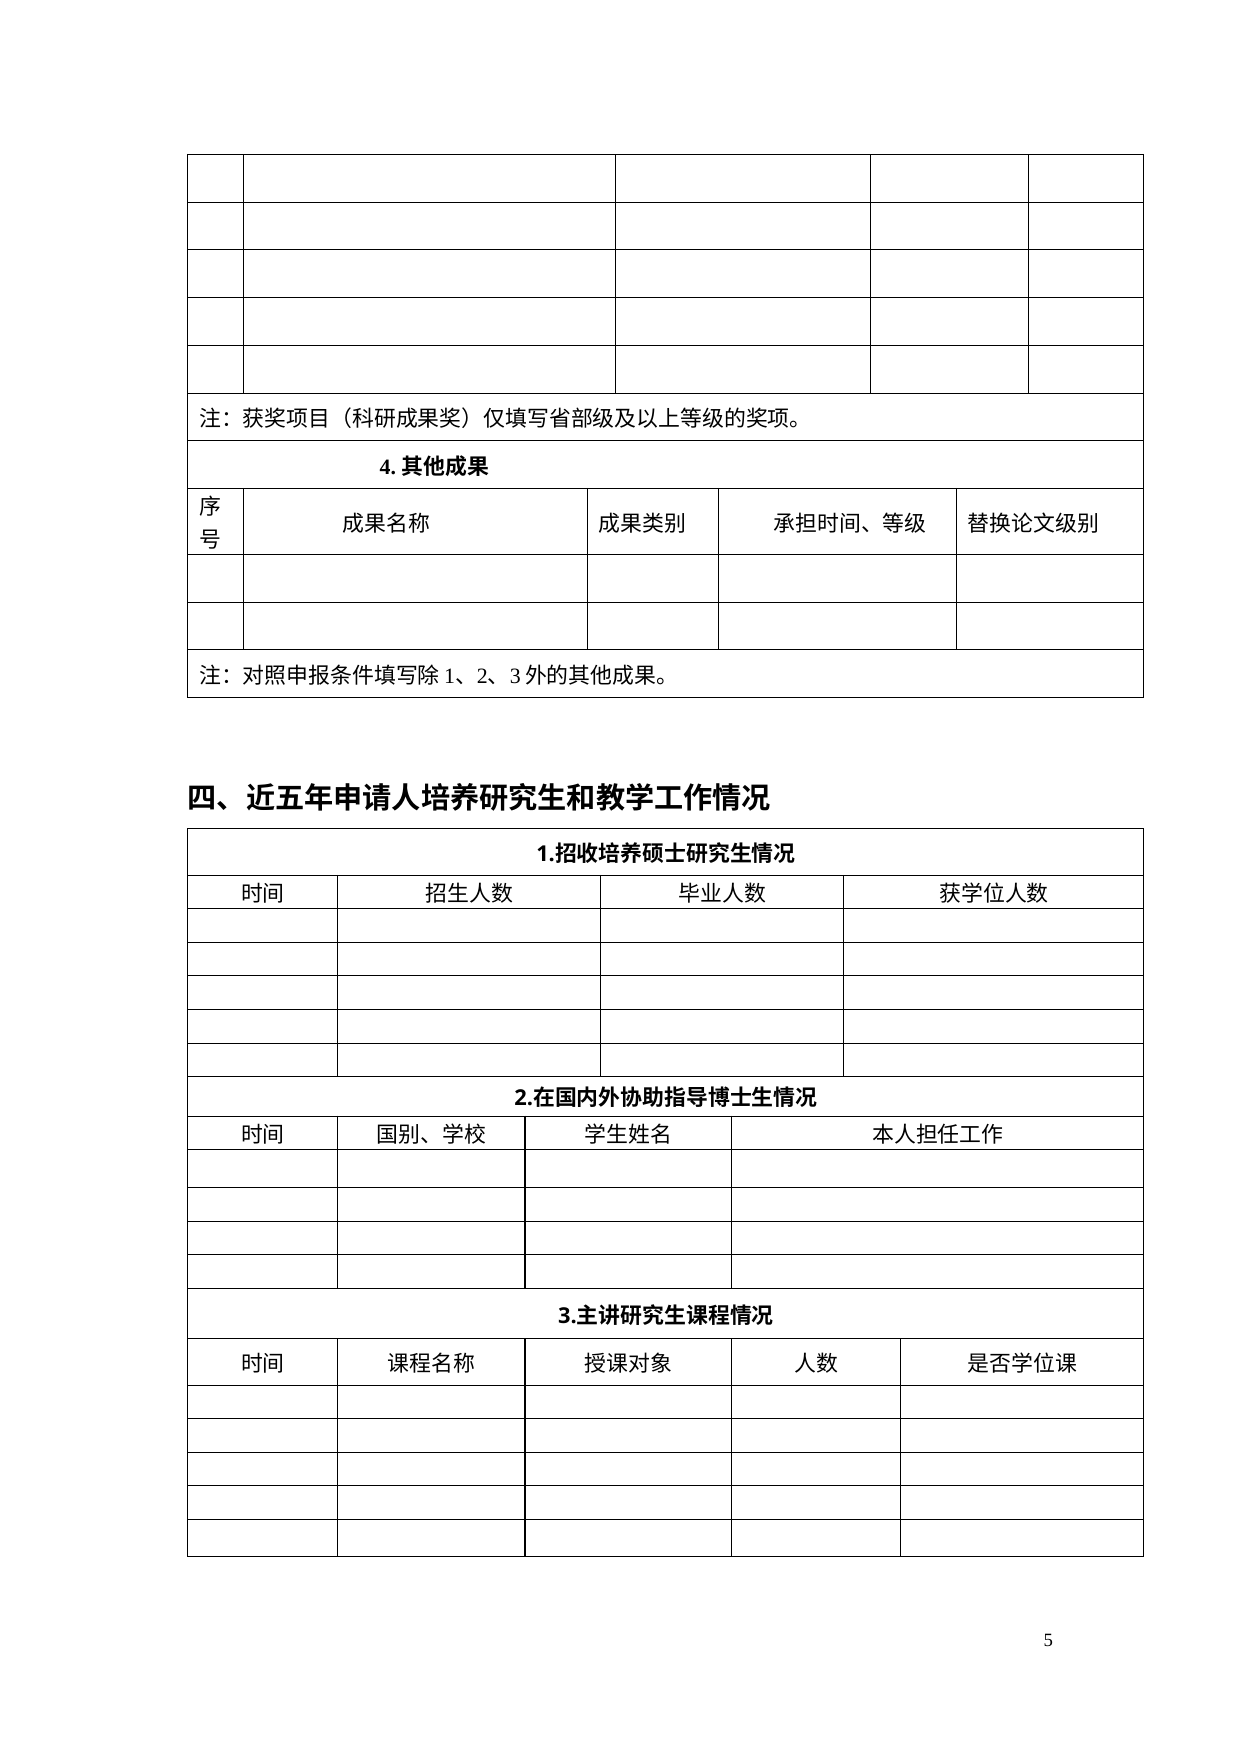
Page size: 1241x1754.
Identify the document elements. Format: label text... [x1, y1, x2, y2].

table_cell [526, 1188, 731, 1221]
table_cell [588, 555, 718, 602]
table_cell [188, 250, 243, 297]
table_cell [526, 1255, 731, 1288]
table_cell 是否学位课 [901, 1339, 1143, 1385]
table_cell [338, 1486, 524, 1519]
table_cell [338, 1188, 524, 1221]
table_cell [871, 155, 1028, 202]
table_cell [338, 1386, 524, 1418]
table_cell [957, 555, 1143, 602]
table_cell [188, 555, 243, 602]
table_cell [244, 250, 615, 297]
table_cell [871, 298, 1028, 345]
table_cell [526, 1222, 731, 1254]
table_cell [732, 1520, 900, 1556]
table_cell 2.在国内外协助指导博士生情况 [188, 1077, 1143, 1116]
table_cell [188, 155, 243, 202]
text 四、近五年申请人培养研究生和教学工作情况 [187, 763, 1053, 828]
table_cell [188, 1520, 337, 1556]
table_cell [1029, 203, 1143, 249]
table_cell [188, 909, 337, 942]
table_cell [338, 976, 600, 1009]
table_cell [601, 976, 843, 1009]
table_cell [732, 1255, 1143, 1288]
table_cell [526, 1386, 731, 1418]
table_cell [588, 603, 718, 649]
table_cell [188, 1222, 337, 1254]
table_cell [1029, 346, 1143, 392]
table_cell [601, 1010, 843, 1042]
table_cell 3.主讲研究生课程情况 [188, 1289, 1143, 1338]
table_cell [732, 1222, 1143, 1254]
table_cell [1029, 250, 1143, 297]
table_cell [244, 346, 615, 392]
table_cell [188, 603, 243, 649]
table_cell [616, 203, 870, 249]
table_cell [901, 1486, 1143, 1519]
table_cell [601, 909, 843, 942]
table_cell [338, 943, 600, 975]
table_cell [188, 1453, 337, 1485]
table_cell [601, 943, 843, 975]
table_cell [188, 1010, 337, 1042]
table_cell [526, 1453, 731, 1485]
table_cell [338, 1255, 524, 1288]
table_cell 国别、学校 [338, 1117, 524, 1149]
table_cell 注：对照申报条件填写除1、2、3外的其他成果。 [188, 650, 1143, 697]
table_cell 成果名称 [244, 489, 587, 554]
table_cell [188, 203, 243, 249]
table_cell [732, 1453, 900, 1485]
table_cell [338, 1044, 600, 1076]
table_cell [616, 155, 870, 202]
table_cell [338, 1453, 524, 1485]
table_cell [732, 1188, 1143, 1221]
table_cell [901, 1419, 1143, 1452]
table_cell [188, 1044, 337, 1076]
table_cell [901, 1453, 1143, 1485]
table_cell [616, 250, 870, 297]
table_cell [732, 1419, 900, 1452]
table_cell 序号 [188, 489, 243, 554]
table_cell 注：获奖项目（科研成果奖）仅填写省部级及以上等级的奖项。 [188, 394, 1143, 440]
table_cell [526, 1520, 731, 1556]
table_cell [844, 1010, 1143, 1042]
table_header 1.招收培养硕士研究生情况 [188, 829, 1143, 875]
table_cell [1029, 155, 1143, 202]
table_cell [188, 1486, 337, 1519]
table_cell [957, 603, 1143, 649]
table_cell 承担时间、等级 [719, 489, 956, 554]
table_cell 时间 [188, 1339, 337, 1385]
table_cell 课程名称 [338, 1339, 524, 1385]
table_cell [732, 1386, 900, 1418]
table_cell [338, 1222, 524, 1254]
table_cell [244, 603, 587, 649]
table_cell 时间 [188, 876, 337, 908]
table_cell [719, 555, 956, 602]
table_cell [188, 1255, 337, 1288]
table_cell [188, 1188, 337, 1221]
table_cell 时间 [188, 1117, 337, 1149]
table_cell [844, 943, 1143, 975]
table_cell [844, 909, 1143, 942]
table_cell 人数 [732, 1339, 900, 1385]
table_cell [616, 298, 870, 345]
table_cell [719, 603, 956, 649]
table_cell 学生姓名 [526, 1117, 731, 1149]
table_cell 授课对象 [526, 1339, 731, 1385]
table_cell 成果类别 [588, 489, 718, 554]
table_cell [526, 1486, 731, 1519]
table_cell [338, 1419, 524, 1452]
table_cell [526, 1150, 731, 1187]
table_cell [188, 1150, 337, 1187]
table_cell [244, 203, 615, 249]
table_cell 招生人数 [338, 876, 600, 908]
table_cell [1029, 298, 1143, 345]
table_cell 4. 其他成果 [188, 441, 1143, 488]
table_cell [338, 1150, 524, 1187]
table_cell [601, 1044, 843, 1076]
table_cell 毕业人数 [601, 876, 843, 908]
table_cell [526, 1419, 731, 1452]
table_cell [844, 1044, 1143, 1076]
table_cell [244, 155, 615, 202]
table_cell [244, 555, 587, 602]
table_cell [732, 1486, 900, 1519]
table_cell [901, 1520, 1143, 1556]
table_cell [188, 976, 337, 1009]
table_cell [871, 346, 1028, 392]
table_cell 本人担任工作 [732, 1117, 1143, 1149]
table_cell 替换论文级别 [957, 489, 1143, 554]
table_cell [188, 346, 243, 392]
table_cell [338, 909, 600, 942]
table_cell [188, 298, 243, 345]
table_cell [871, 203, 1028, 249]
table_cell [871, 250, 1028, 297]
table_cell [844, 976, 1143, 1009]
table_cell [901, 1386, 1143, 1418]
table_cell [338, 1520, 524, 1556]
table_cell [732, 1150, 1143, 1187]
table_cell [188, 1386, 337, 1418]
table_cell [244, 298, 615, 345]
table_cell [188, 1419, 337, 1452]
table_cell [188, 943, 337, 975]
table_cell [338, 1010, 600, 1042]
table_cell [616, 346, 870, 392]
table_cell 获学位人数 [844, 876, 1143, 908]
